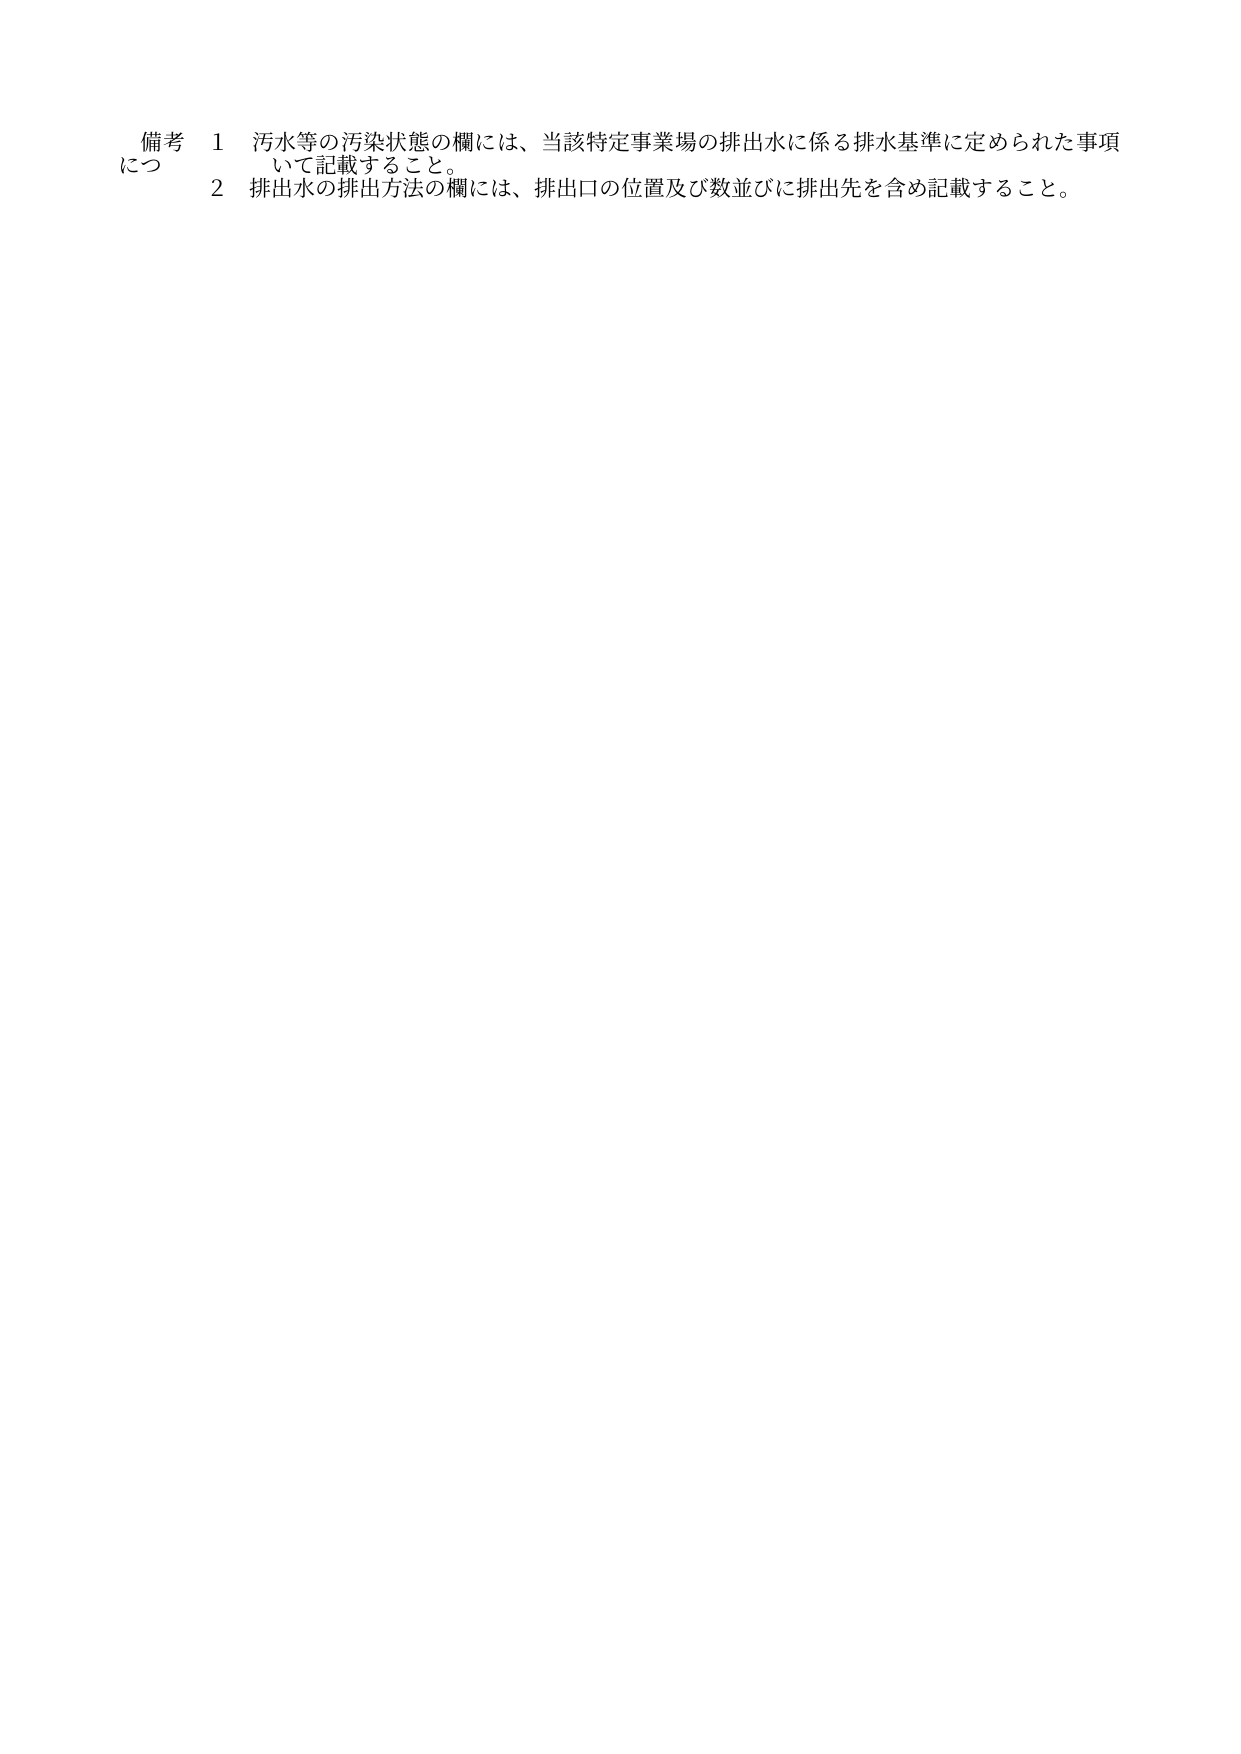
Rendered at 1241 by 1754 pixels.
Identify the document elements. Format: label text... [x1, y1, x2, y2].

text 備考 １ 汚水等の汚染状態の欄には、当該特定事業場の排出水に係る排水基準に定められた事項につ いて記載すること。 [118, 132, 1122, 178]
text ２ 排出水の排出方法の欄には、排出口の位置及び数並びに排出先を含め記載すること。 [118, 178, 1122, 201]
